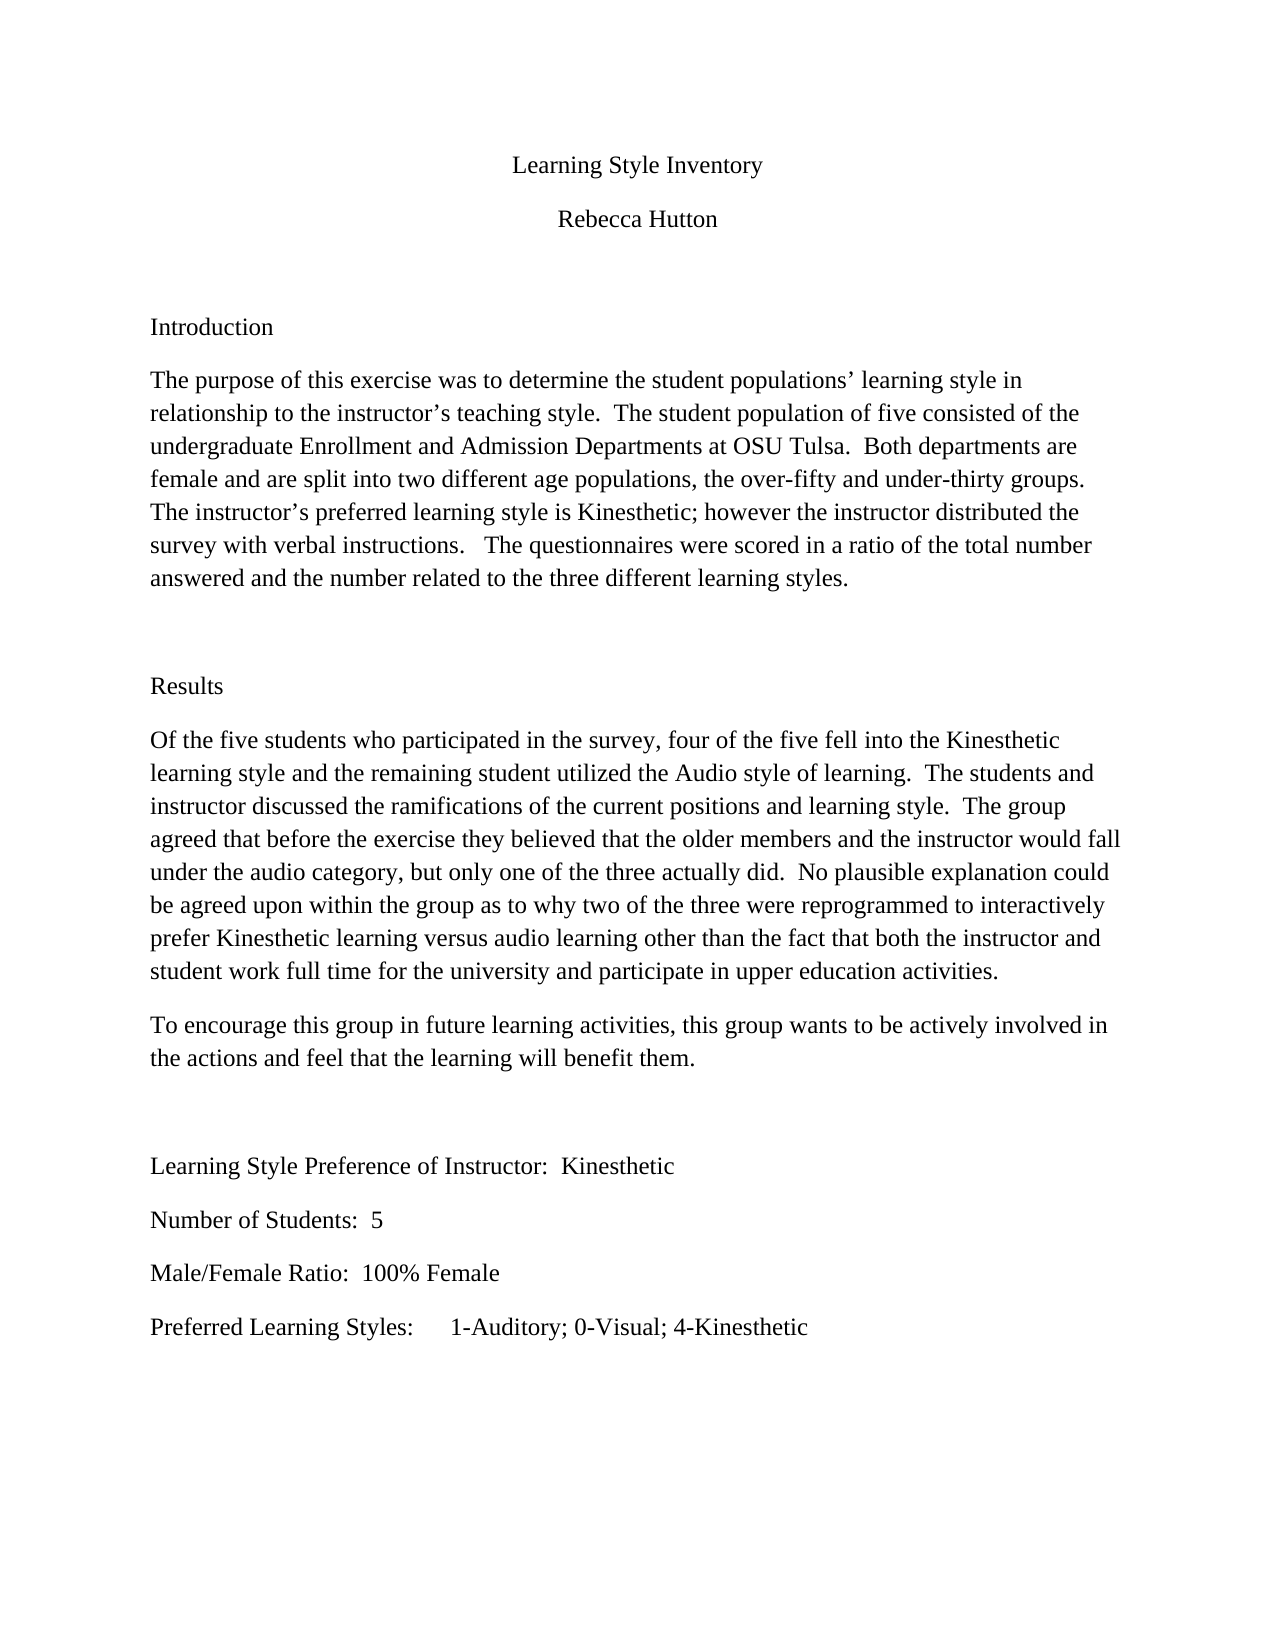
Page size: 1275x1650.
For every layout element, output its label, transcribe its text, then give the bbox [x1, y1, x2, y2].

text Learning Style Preference of Instructor: Kinesthetic [150, 1151, 1125, 1179]
text Preferred Learning Styles: 1-Auditory; 0-Visual; 4-Kinesthetic [150, 1312, 1125, 1341]
text To encourage this group in future learning activities, this group wants to be actively involved in the actions and feel that the learning will benefit them. [150, 1010, 1125, 1072]
text Number of Students: 5 [150, 1205, 1125, 1233]
text Male/Female Ratio: 100% Female [150, 1258, 1125, 1287]
text Of the five students who participated in the survey, four of the five fell into the Kinesthetic learning style and the remaining student utilized the Audio style of learning. The students and instructor discussed the ramifications of the current positions and learning style. The group agreed that before the exercise they believed that the older members and the instructor would fall under the audio category, but only one of the three actually did. No plausible explanation could be agreed upon within the group as to why two of the three were reprogrammed to interactively prefer Kinesthetic learning versus audio learning other than the fact that both the instructor and student work full time for the university and participate in upper education activities. [150, 725, 1125, 985]
text Learning Style Inventory [150, 150, 1125, 179]
text Rebecca Hutton [150, 204, 1125, 233]
text Results [150, 671, 1125, 700]
text The purpose of this exercise was to determine the student populations’ learning style in relationship to the instructor’s teaching style. The student population of five consisted of the undergraduate Enrollment and Admission Departments at OSU Tulsa. Both departments are female and are split into two different age populations, the over-fifty and under-thirty groups. The instructor’s preferred learning style is Kinesthetic; however the instructor distributed the survey with verbal instructions. The questionnaires were scored in a ratio of the total number answered and the number related to the three different learning styles. [150, 365, 1125, 592]
text Introduction [150, 312, 1125, 340]
